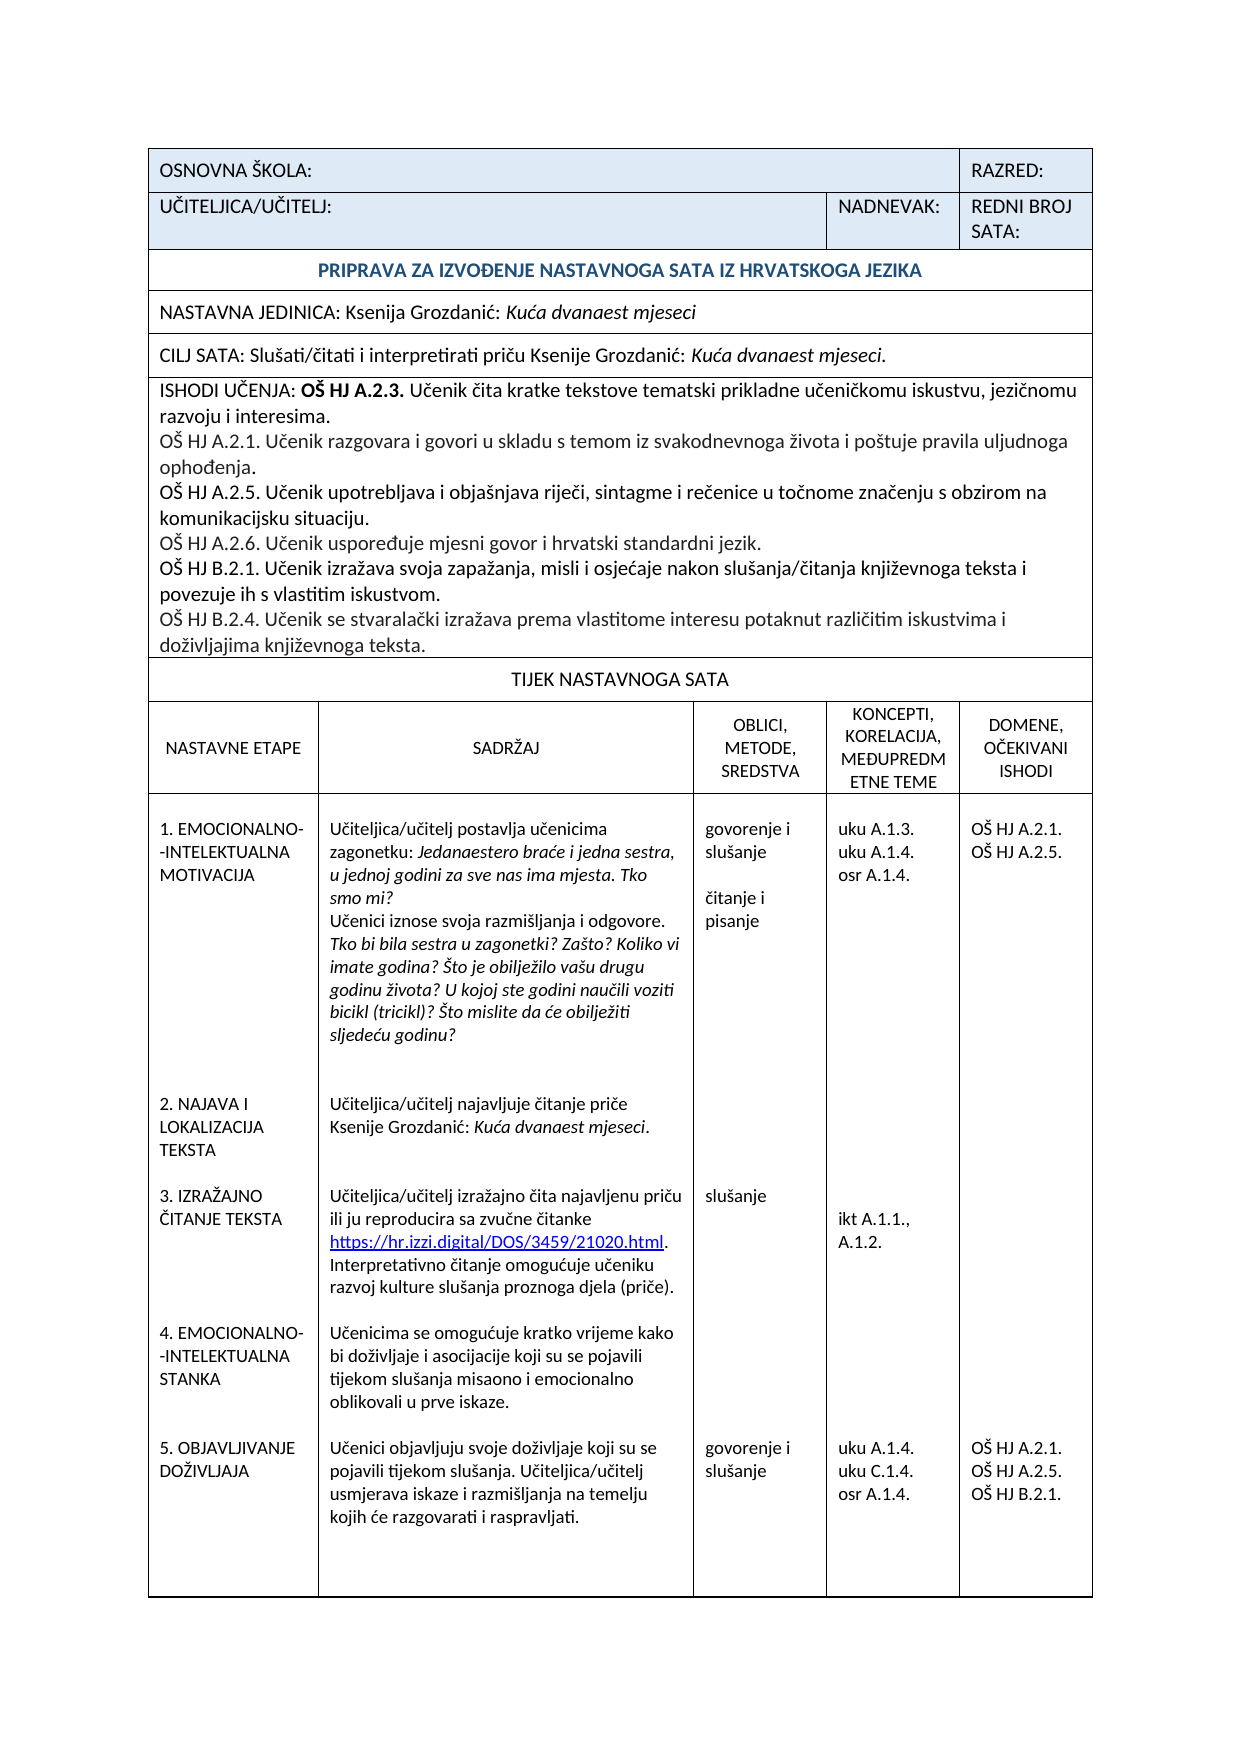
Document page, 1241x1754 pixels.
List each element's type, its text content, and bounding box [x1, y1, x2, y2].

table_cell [827, 794, 959, 1596]
table_cell CILJ SATA: Slušati/čitati i interpretirati priču Ksenije Grozdanić: Kuća dvanaest mjeseci. [149, 334, 1092, 377]
table_cell NADNEVAK: [827, 193, 959, 249]
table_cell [960, 794, 1092, 1596]
table_header RAZRED: [960, 149, 1092, 192]
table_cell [149, 794, 318, 1596]
table_cell UČITELJICA/UČITELJ: [149, 193, 826, 249]
table_cell DOMENE, OČEKIVANI ISHODI [960, 702, 1092, 793]
table_cell TIJEK NASTAVNOGA SATA [149, 658, 1092, 701]
table_cell NASTAVNA JEDINICA: Ksenija Grozdanić: Kuća dvanaest mjeseci [149, 291, 1092, 333]
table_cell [319, 794, 693, 1596]
table_cell OBLICI, METODE, SREDSTVA [694, 702, 826, 793]
table_cell KONCEPTI, KORELACIJA, MEĐUPREDMETNE TEME [827, 702, 959, 793]
table_cell PRIPRAVA ZA IZVOĐENJE NASTAVNOGA SATA IZ HRVATSKOGA JEZIKA [149, 250, 1092, 289]
table_cell ISHODI UČENJA: OŠ HJ A.2.3. Učenik čita kratke tekstove tematski prikladne učeničkomu iskustvu, jezičnomu razvoju i interesima. OŠ HJ A.2.1. Učenik razgovara i govori u skladu s temom iz svakodnevnoga života i poštuje pravila uljudnoga ophođenja. OŠ HJ A.2.5. Učenik upotrebljava i objašnjava riječi, sintagme i rečenice u točnome značenju s obzirom na komunikacijsku situaciju. OŠ HJ A.2.6. Učenik uspoređuje mjesni govor i hrvatski standardni jezik. OŠ HJ B.2.1. Učenik izražava svoja zapažanja, misli i osjećaje nakon slušanja/čitanja književnoga teksta i povezuje ih s vlastitim iskustvom. OŠ HJ B.2.4. Učenik se stvaralački izražava prema vlastitome interesu potaknut različitim iskustvima i doživljajima književnoga teksta. [149, 378, 1092, 657]
table_cell SADRŽAJ [319, 702, 693, 793]
table_cell REDNI BROJ SATA: [960, 193, 1092, 249]
table_cell NASTAVNE ETAPE [149, 702, 318, 793]
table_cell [694, 794, 826, 1596]
table_header OSNOVNA ŠKOLA: [149, 149, 959, 192]
